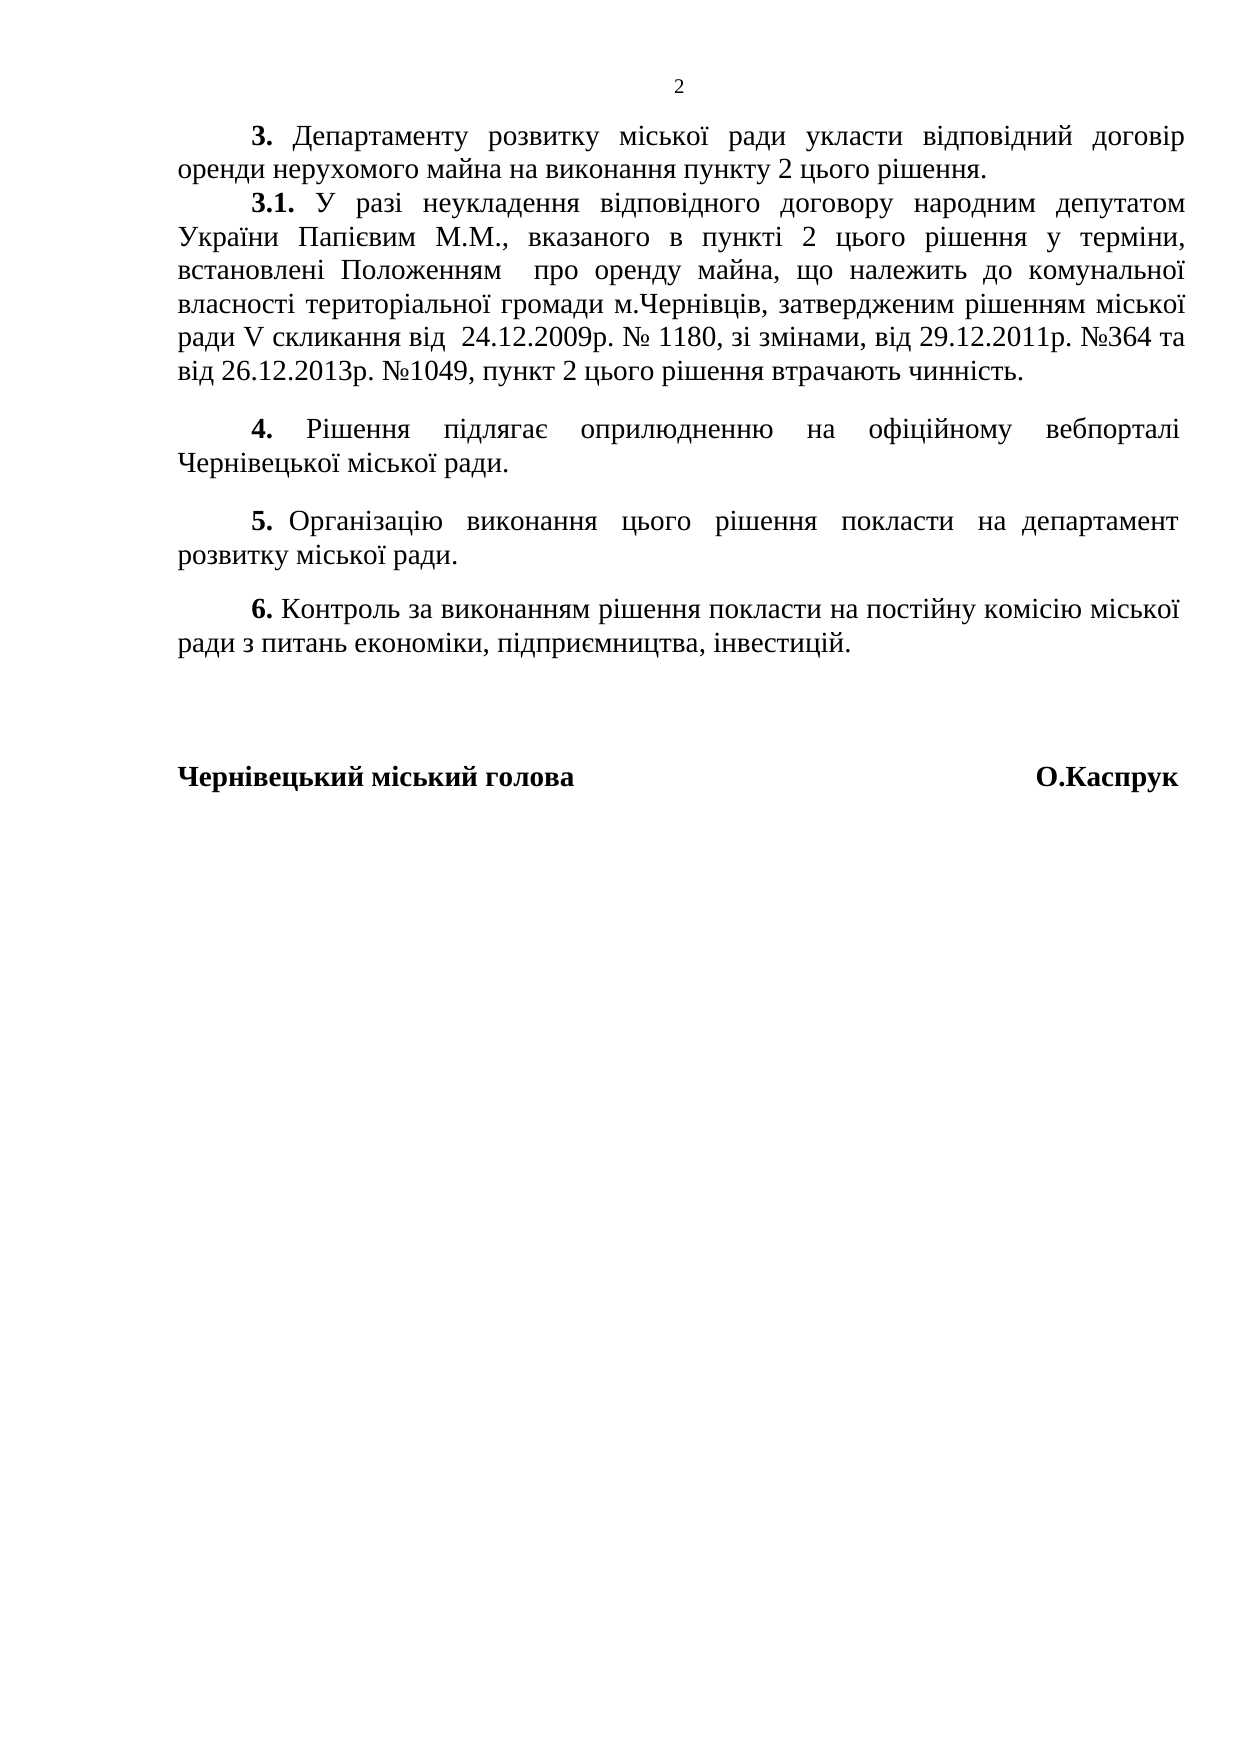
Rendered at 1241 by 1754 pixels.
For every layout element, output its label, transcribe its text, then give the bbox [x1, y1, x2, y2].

text 4. Рішення підлягає оприлюдненню на офіційному вебпорталі Чернівецької міської ради. [177, 411, 1181, 478]
text Чернівецький міський голова О.Каспрук [177, 759, 1181, 793]
text 3. Департаменту розвитку міської ради укласти відповідний договір оренди нерухомого майна на виконання пункту 2 цього рішення. [177, 118, 1186, 185]
text 6. Контроль за виконанням рішення покласти на постійну комісію міської ради з питань економіки, підприємництва, інвестицій. [177, 591, 1181, 658]
text 3.1. У разі неукладення відповідного договору народним депутатом України Папієвим М.М., вказаного в пункті 2 цього рішення у терміни, встановлені Положенням про оренду майна, що належить до комунальної власності територіальної громади м.Чернівців, затвердженим рішенням міської ради V скликання від 24.12.2009р. № 1180, зі змінами, від 29.12.2011р. №364 та від 26.12.2013р. №1049, пункт 2 цього рішення втрачають чинність. [177, 185, 1186, 386]
text 5. Організацію виконання цього рішення покласти на департамент розвитку міської ради. [177, 503, 1181, 571]
